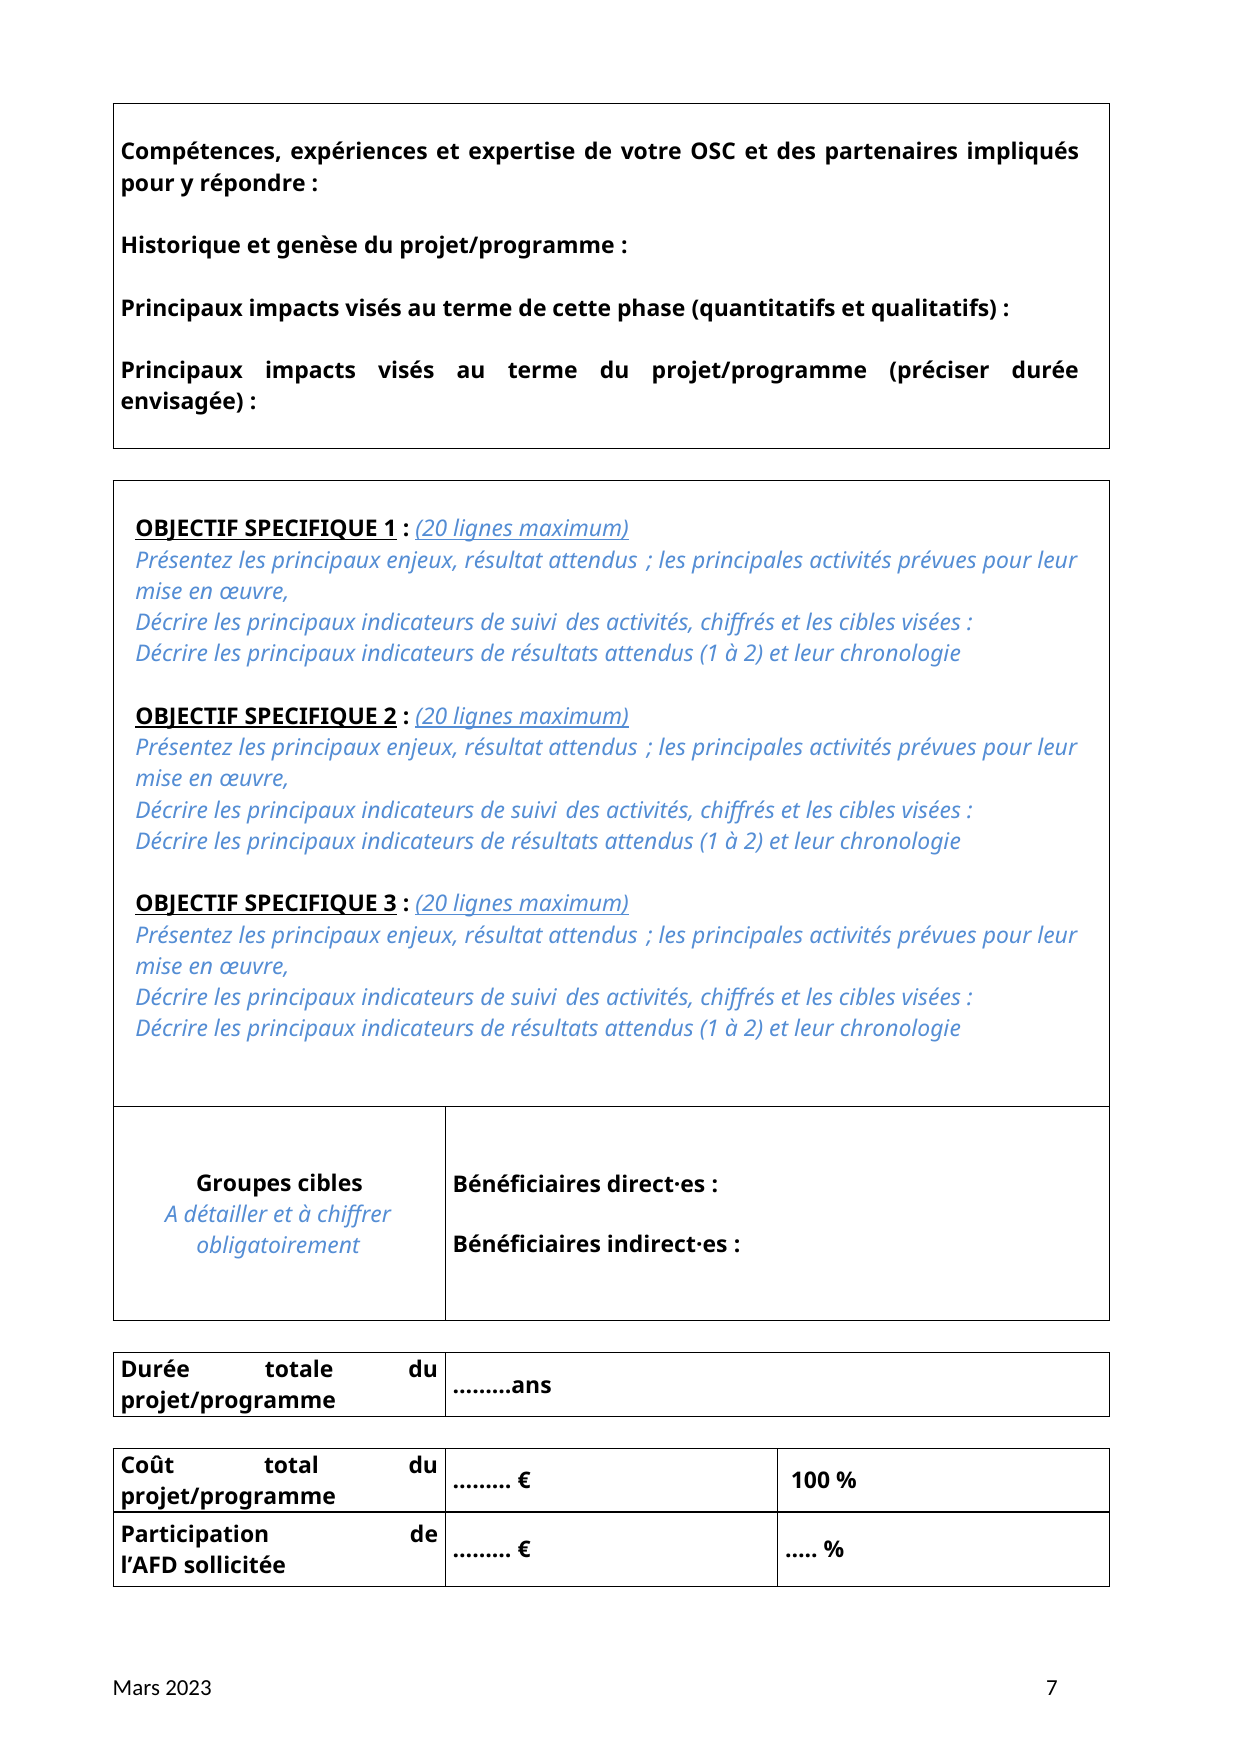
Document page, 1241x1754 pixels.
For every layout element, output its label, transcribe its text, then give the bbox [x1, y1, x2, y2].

table_cell Groupes cibles A détailler et à chiffrer obligatoirement [114, 1107, 445, 1320]
table_cell Bénéficiaires direct·es : Bénéficiaires indirect·es : [446, 1107, 1109, 1320]
table_header Durée totale du projet/programme [114, 1353, 445, 1416]
table_header Coût total du projet/programme [114, 1449, 445, 1511]
table_header ……… € [446, 1449, 777, 1511]
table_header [114, 104, 1109, 448]
table_header ………ans [446, 1353, 1109, 1416]
table_header OBJECTIF SPECIFIQUE 1 : (20 lignes maximum) Présentez les principaux enjeux, résultat attendus ; les principales activités prévues pour leur mise en œuvre, Décrire les principaux indicateurs de suivi des activités, chiffrés et les cibles visées : Décrire les principaux indicateurs de résultats attendus (1 à 2) et leur chronologie OBJECTIF SPECIFIQUE 2 : (20 lignes maximum) Présentez les principaux enjeux, résultat attendus ; les principales activités prévues pour leur mise en œuvre, Décrire les principaux indicateurs de suivi des activités, chiffrés et les cibles visées : Décrire les principaux indicateurs de résultats attendus (1 à 2) et leur chronologie OBJECTIF SPECIFIQUE 3 : (20 lignes maximum) Présentez les principaux enjeux, résultat attendus ; les principales activités prévues pour leur mise en œuvre, Décrire les principaux indicateurs de suivi des activités, chiffrés et les cibles visées : Décrire les principaux indicateurs de résultats attendus (1 à 2) et leur chronologie [114, 481, 1109, 1106]
table_header 100 % [778, 1449, 1109, 1511]
table_cell ……… € [446, 1513, 777, 1586]
table_cell Participation de l’AFD sollicitée [114, 1513, 445, 1586]
table_cell ….. % [778, 1513, 1109, 1586]
